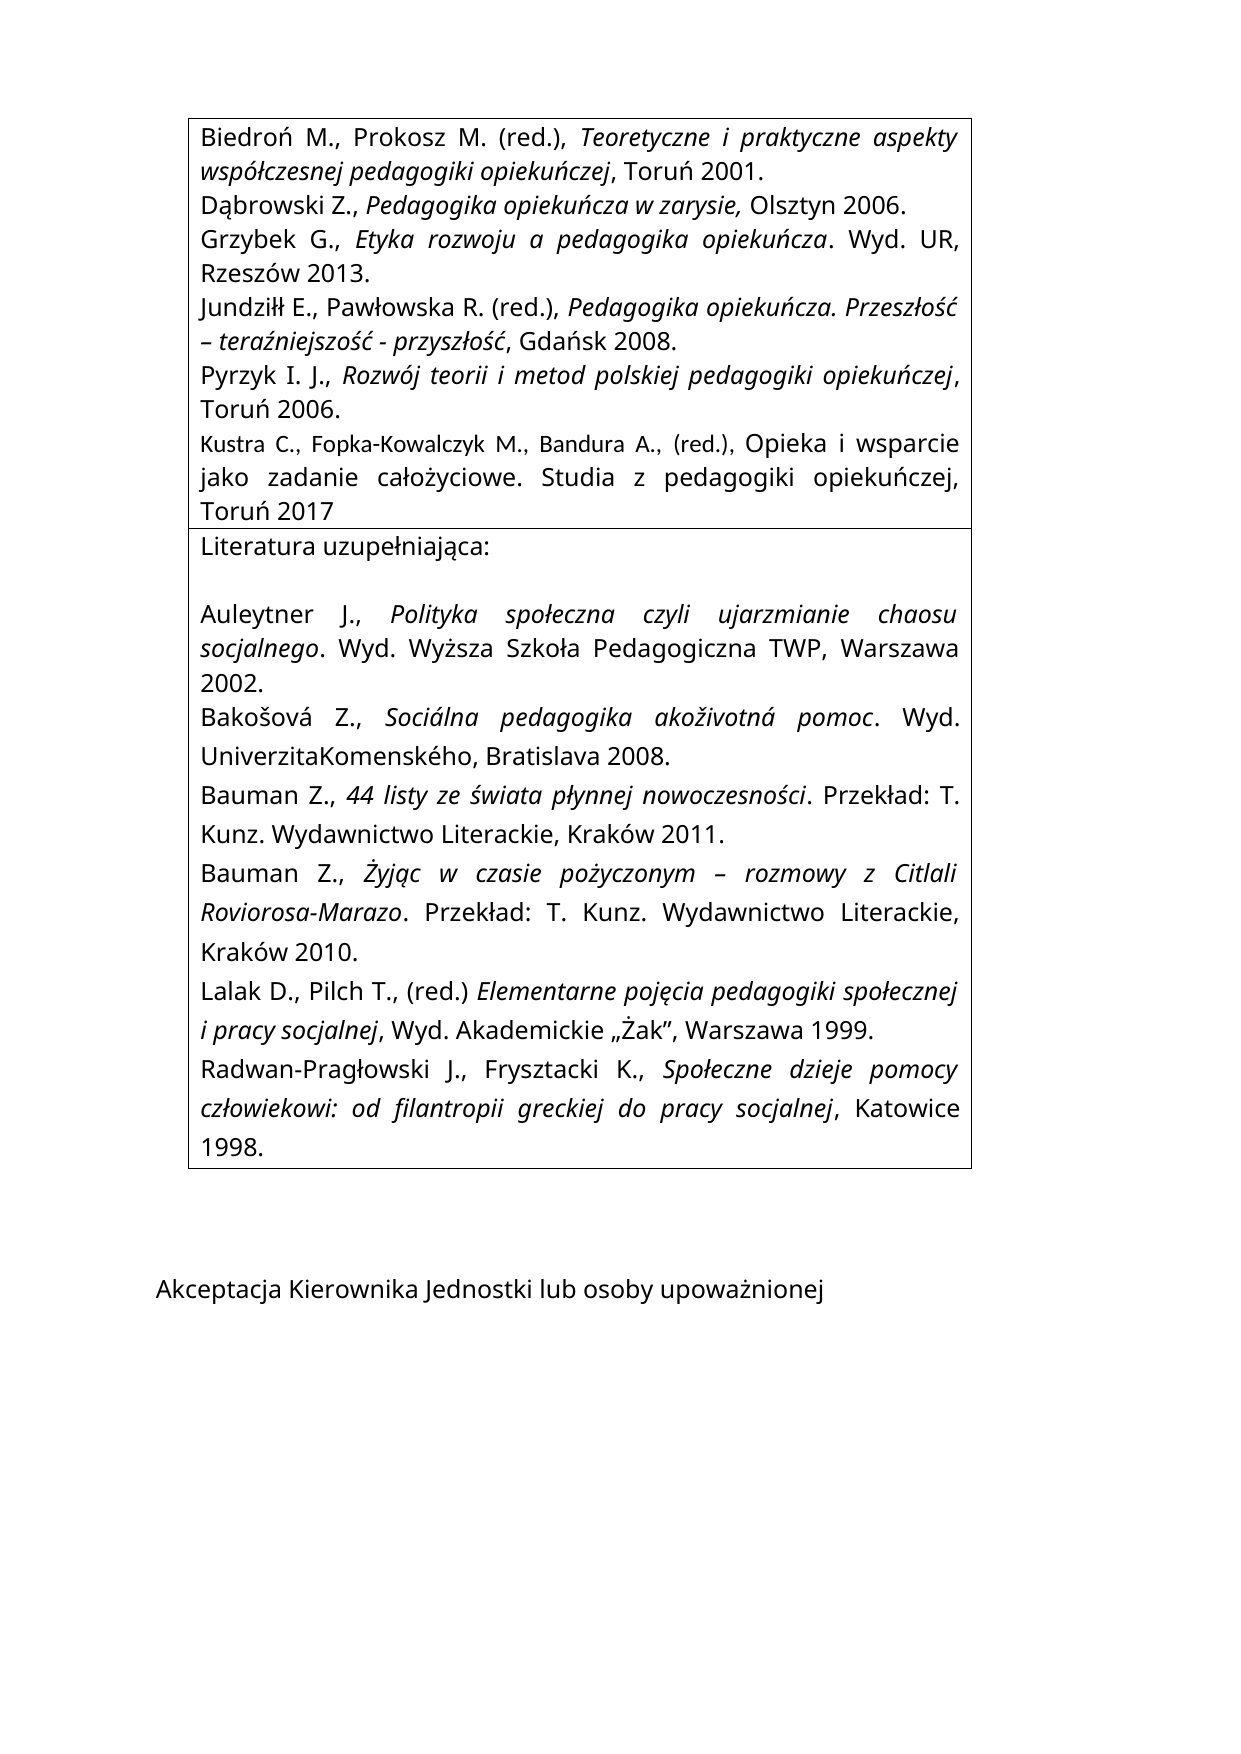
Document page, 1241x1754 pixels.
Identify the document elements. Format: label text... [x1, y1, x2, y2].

text Akceptacja Kierownika Jednostki lub osoby upoważnionej [156, 1271, 1122, 1305]
table_cell Literatura uzupełniająca: Auleytner J., Polityka społeczna czyli ujarzmianie chaosu socjalnego. Wyd. Wyższa Szkoła Pedagogiczna TWP, Warszawa 2002. Bakošová Z., Sociálna pedagogika akoživotná pomoc. Wyd. UniverzitaKomenského, Bratislava 2008. Bauman Z., 44 listy ze świata płynnej nowoczesności. Przekład: T. Kunz. Wydawnictwo Literackie, Kraków 2011. Bauman Z., Żyjąc w czasie pożyczonym – rozmowy z Citlali Roviorosa-Marazo. Przekład: T. Kunz. Wydawnictwo Literackie, Kraków 2010. Lalak D., Pilch T., (red.) Elementarne pojęcia pedagogiki społecznej i pracy socjalnej, Wyd. Akademickie „Żak”, Warszawa 1999. Radwan-Pragłowski J., Frysztacki K., Społeczne dzieje pomocy człowiekowi: od filantropii greckiej do pracy socjalnej, Katowice 1998. [189, 529, 971, 1168]
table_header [189, 119, 971, 528]
